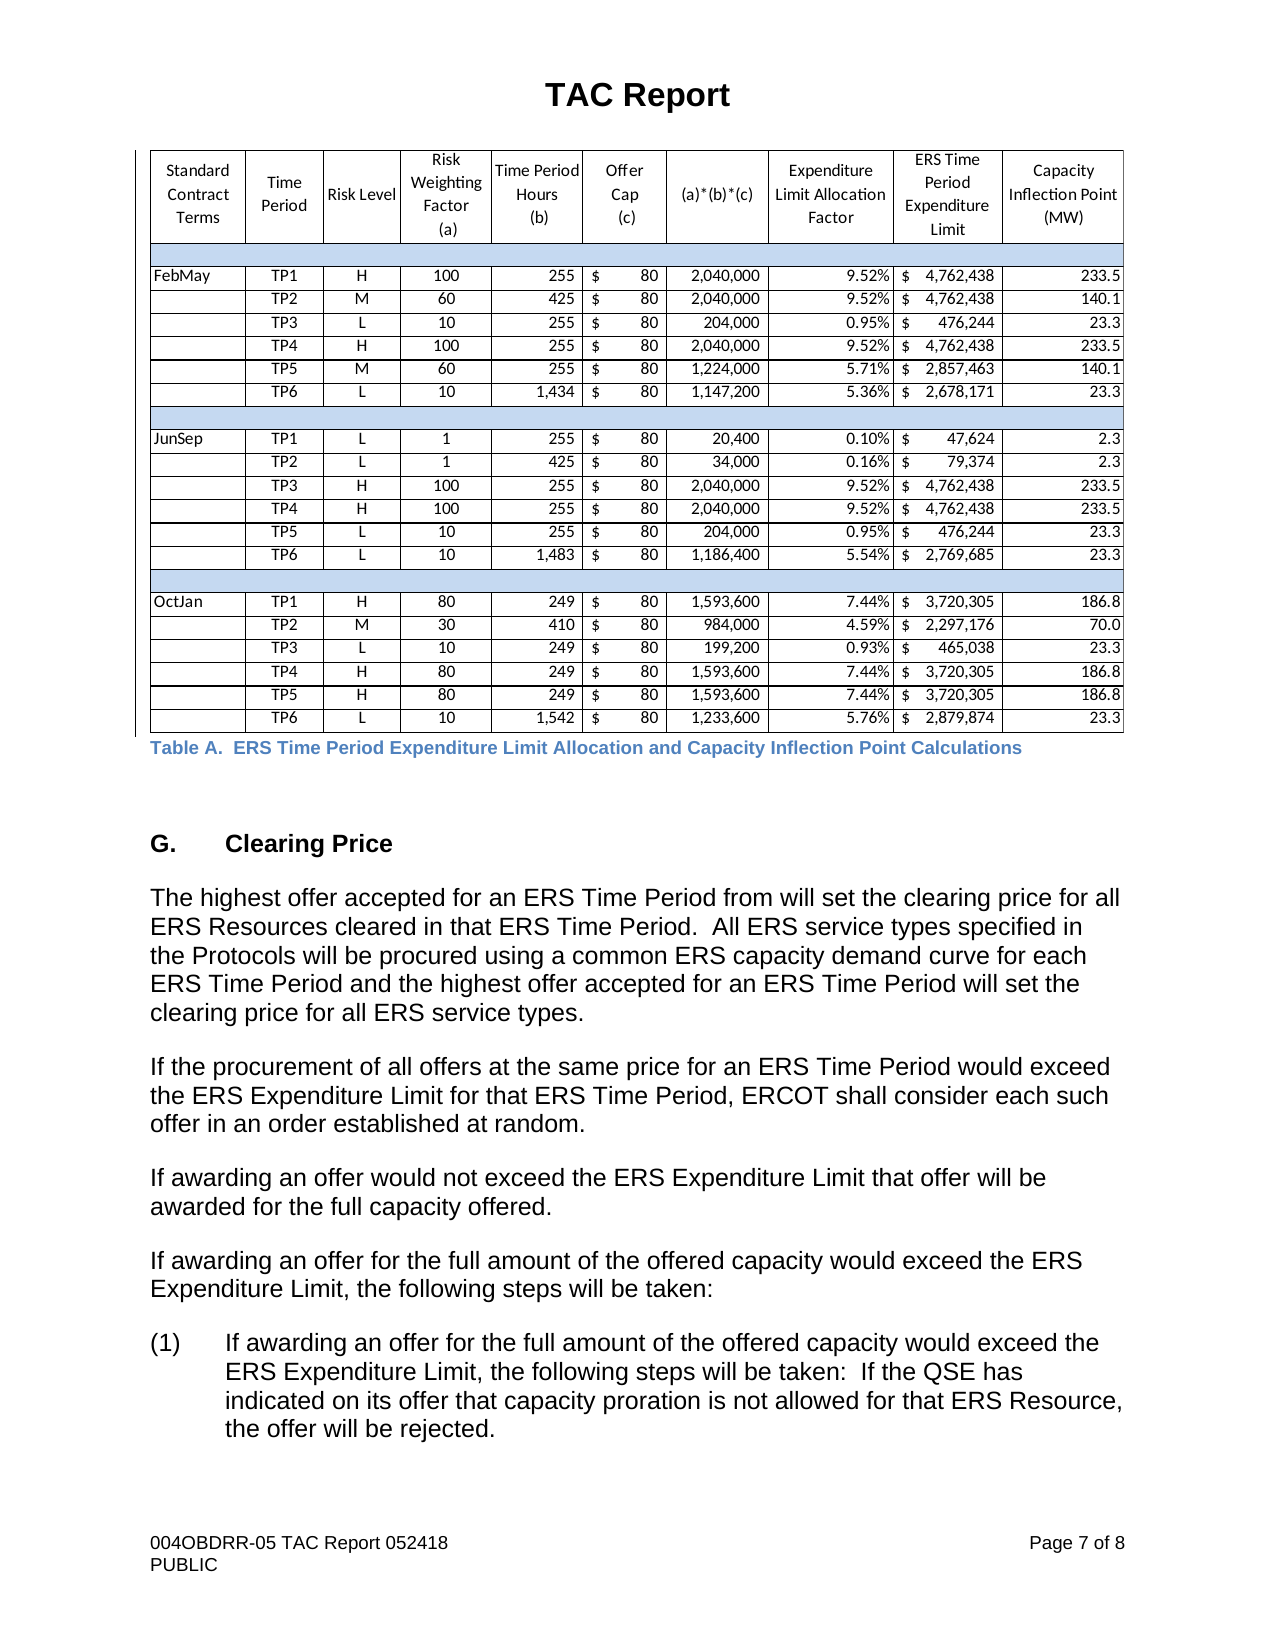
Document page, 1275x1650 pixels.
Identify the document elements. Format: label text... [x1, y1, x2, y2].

text (1) If awarding an offer for the full amount of the offered capacity would exceed the ERS Expenditure Limit, the following steps will be taken: If the QSE has indicated on its offer that capacity proration is not allowed for that ERS Resource, the offer will be rejected. [150, 1328, 1125, 1443]
text If the procurement of all offers at the same price for an ERS Time Period would exceed the ERS Expenditure Limit for that ERS Time Period, ERCOT shall consider each such offer in an order established at random. [150, 1052, 1125, 1138]
text If awarding an offer would not exceed the ERS Expenditure Limit that offer will be awarded for the full capacity offered. [150, 1163, 1125, 1221]
text G. Clearing Price [150, 829, 1125, 858]
text If awarding an offer for the full amount of the offered capacity would exceed the ERS Expenditure Limit, the following steps will be taken: [150, 1246, 1125, 1303]
text The highest offer accepted for an ERS Time Period from will set the clearing price for all ERS Resources cleared in that ERS Time Period. All ERS service types specified in the Protocols will be procured using a common ERS capacity demand curve for each ERS Time Period and the highest offer accepted for an ERS Time Period will set the clearing price for all ERS service types. [150, 883, 1125, 1027]
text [150, 150, 1125, 758]
